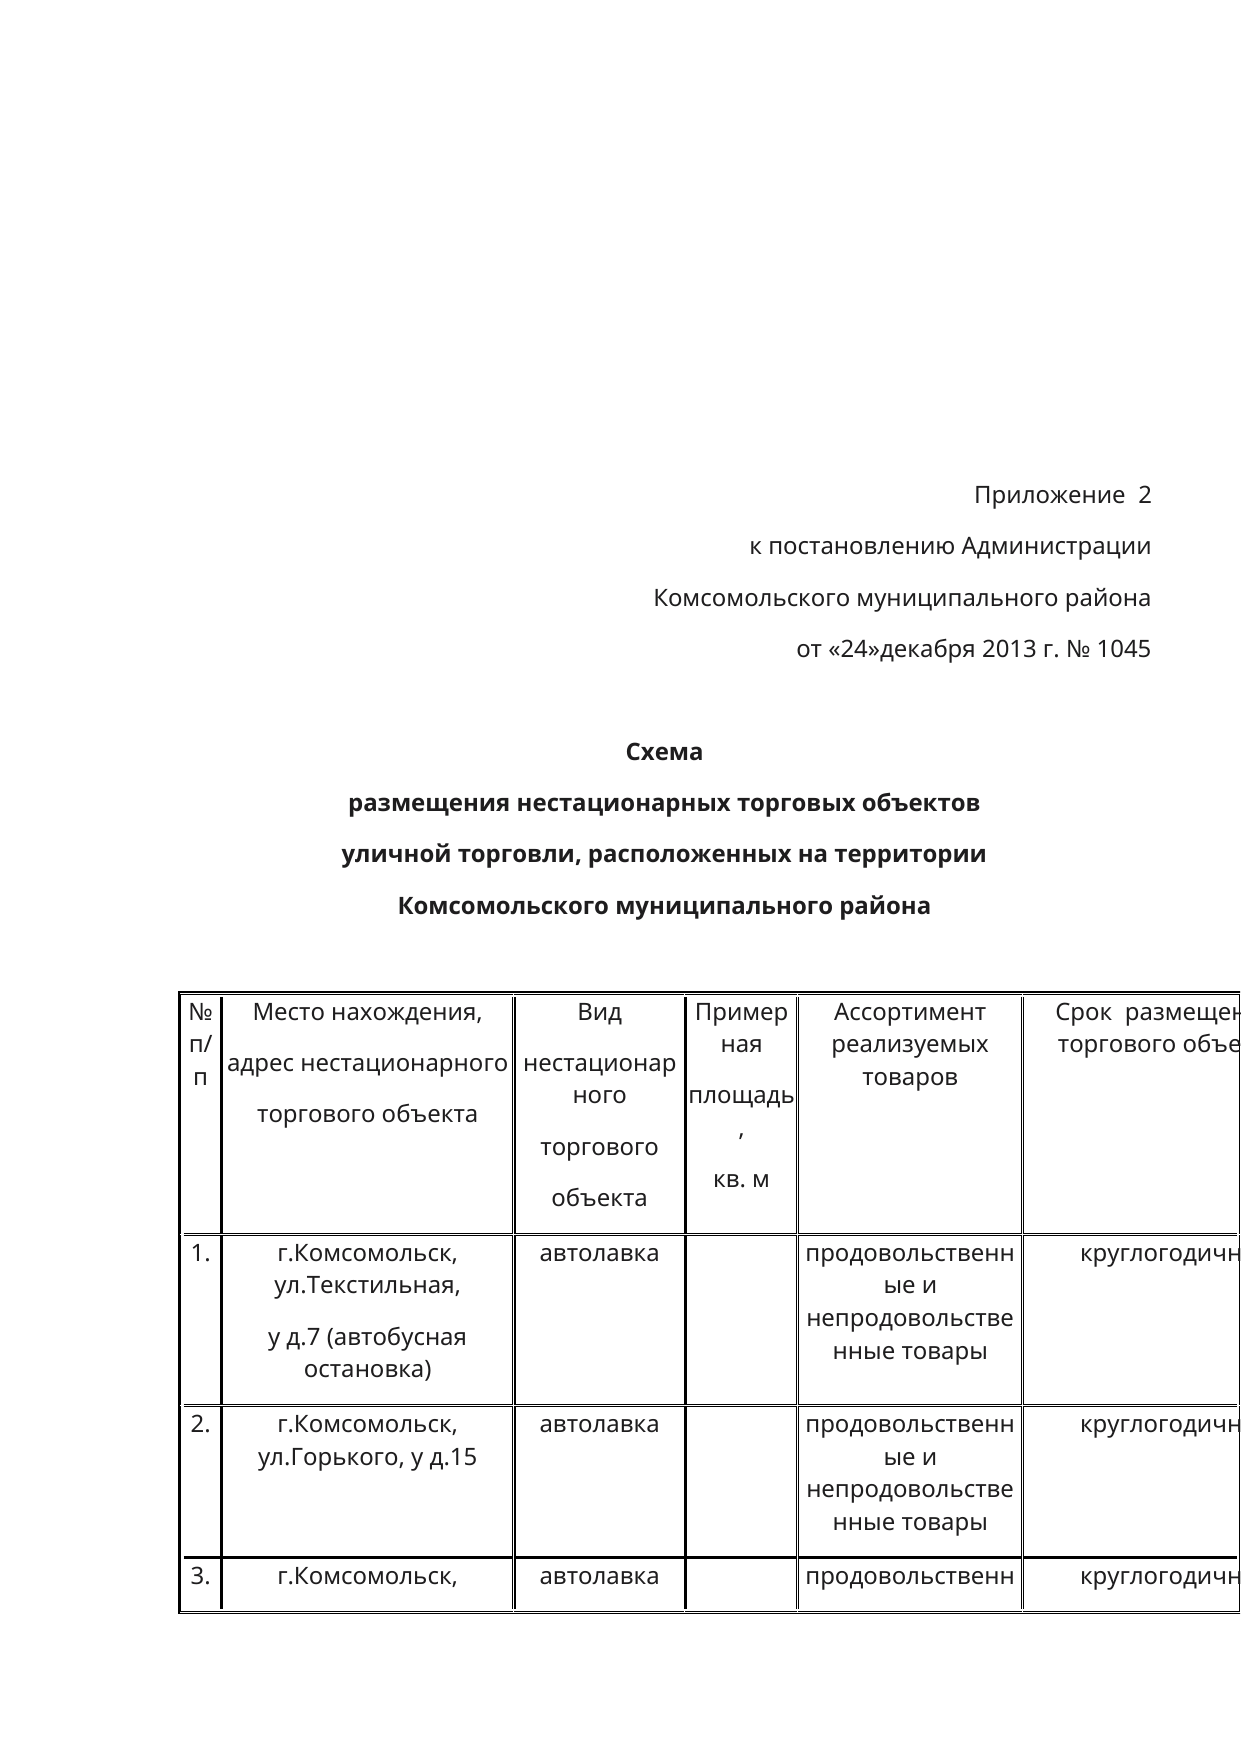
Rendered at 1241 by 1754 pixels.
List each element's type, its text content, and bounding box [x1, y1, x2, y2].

text от «24»декабря 2013 г. № 1045 [177, 632, 1152, 664]
table_cell 1. [181, 1233, 220, 1403]
table_cell г.Комсомольск, ул.Текстильная, у д.7 (автобусная остановка) [223, 1236, 512, 1403]
table_cell круглогодично [1023, 1556, 1239, 1611]
table_header Ассортимент реализуемых товаров [798, 995, 1023, 1232]
table_header Срок размещения торгового объекта [1023, 995, 1239, 1232]
text уличной торговли, расположенных на территории [177, 837, 1152, 870]
table_header № п/п [181, 995, 221, 1232]
table_cell автолавка [516, 1407, 684, 1556]
table_cell [687, 1236, 796, 1403]
table_cell автолавка [516, 1236, 684, 1403]
table_cell 3. [181, 1556, 221, 1611]
text Схема [177, 734, 1152, 767]
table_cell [798, 1559, 1023, 1611]
table_cell [687, 1407, 796, 1556]
table_cell автолавка [514, 1559, 685, 1611]
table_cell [799, 1407, 1021, 1556]
table_header Вид нестационарного торгового объекта [514, 993, 685, 1232]
table_cell продовольственные и непродовольственные товары [799, 1236, 1021, 1403]
table_cell г.Комсомольск, ул.Горького, у д.15 [223, 1407, 512, 1556]
table_header Место нахождения, адрес нестационарного торгового объекта [221, 993, 514, 1232]
table_cell 2. [181, 1404, 220, 1556]
text к постановлению Администрации [177, 529, 1152, 562]
table_header Примерная площадь, кв. м [685, 995, 797, 1232]
table_cell круглогодично [1024, 1233, 1239, 1403]
text Комсомольского муниципального района [177, 888, 1152, 921]
text Комсомольского муниципального района [177, 580, 1152, 613]
text размещения нестационарных торговых объектов [177, 786, 1152, 818]
text Приложение 2 [177, 478, 1152, 510]
table_cell [685, 1559, 797, 1611]
table_cell круглогодично [1024, 1404, 1239, 1556]
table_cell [221, 1556, 514, 1611]
